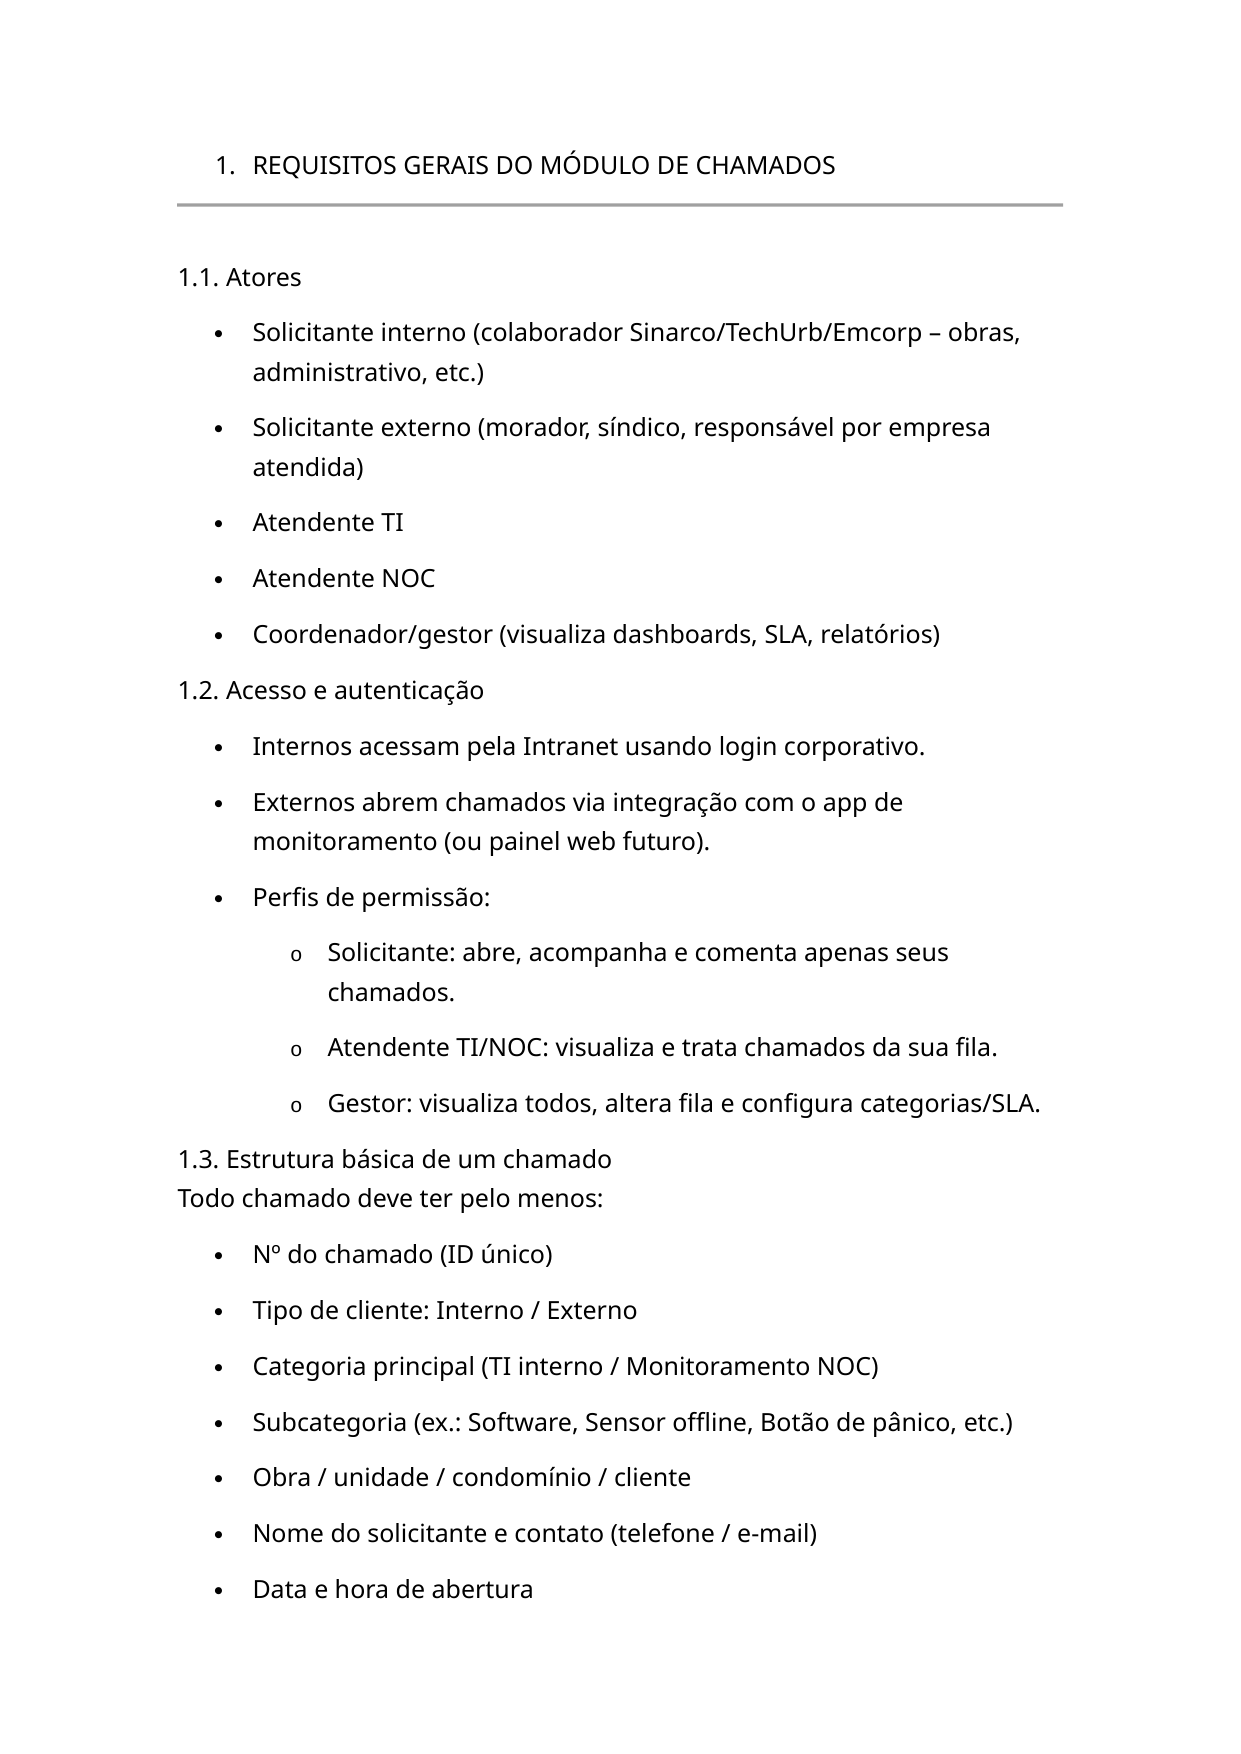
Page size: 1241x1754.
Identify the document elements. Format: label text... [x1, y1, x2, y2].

list Atendente TI [215, 505, 1063, 539]
list Nº do chamado (ID único) [215, 1237, 1063, 1271]
list Obra / unidade / condomínio / cliente [215, 1460, 1063, 1494]
list Solicitante externo (morador, síndico, responsável por empresa atendida) [215, 410, 1063, 483]
list Atendente NOC [215, 561, 1063, 595]
list Internos acessam pela Intranet usando login corporativo. [215, 728, 1063, 762]
text 1.1. Atores [177, 259, 1063, 293]
list Tipo de cliente: Interno / Externo [215, 1293, 1063, 1327]
list Nome do solicitante e contato (telefone / e-mail) [215, 1516, 1063, 1550]
list Solicitante interno (colaborador Sinarco/TechUrb/Emcorp – obras, administrativo, etc.) [215, 315, 1063, 388]
list Data e hora de abertura [215, 1572, 1063, 1606]
list Coordenador/gestor (visualiza dashboards, SLA, relatórios) [215, 617, 1063, 651]
list REQUISITOS GERAIS DO MÓDULO DE CHAMADOS [215, 148, 1063, 182]
text 1.2. Acesso e autenticação [177, 673, 1063, 707]
list Solicitante: abre, acompanha e comenta apenas seus chamados. [290, 935, 1063, 1008]
text 1.3. Estrutura básica de um chamado Todo chamado deve ter pelo menos: [177, 1142, 1063, 1215]
list Perfis de permissão: [215, 879, 1063, 913]
list Subcategoria (ex.: Software, Sensor offline, Botão de pânico, etc.) [215, 1404, 1063, 1438]
list Atendente TI/NOC: visualiza e trata chamados da sua fila. [290, 1030, 1063, 1064]
list Categoria principal (TI interno / Monitoramento NOC) [215, 1348, 1063, 1382]
list Externos abrem chamados via integração com o app de monitoramento (ou painel web futuro). [215, 784, 1063, 857]
list Gestor: visualiza todos, altera fila e configura categorias/SLA. [290, 1086, 1063, 1120]
